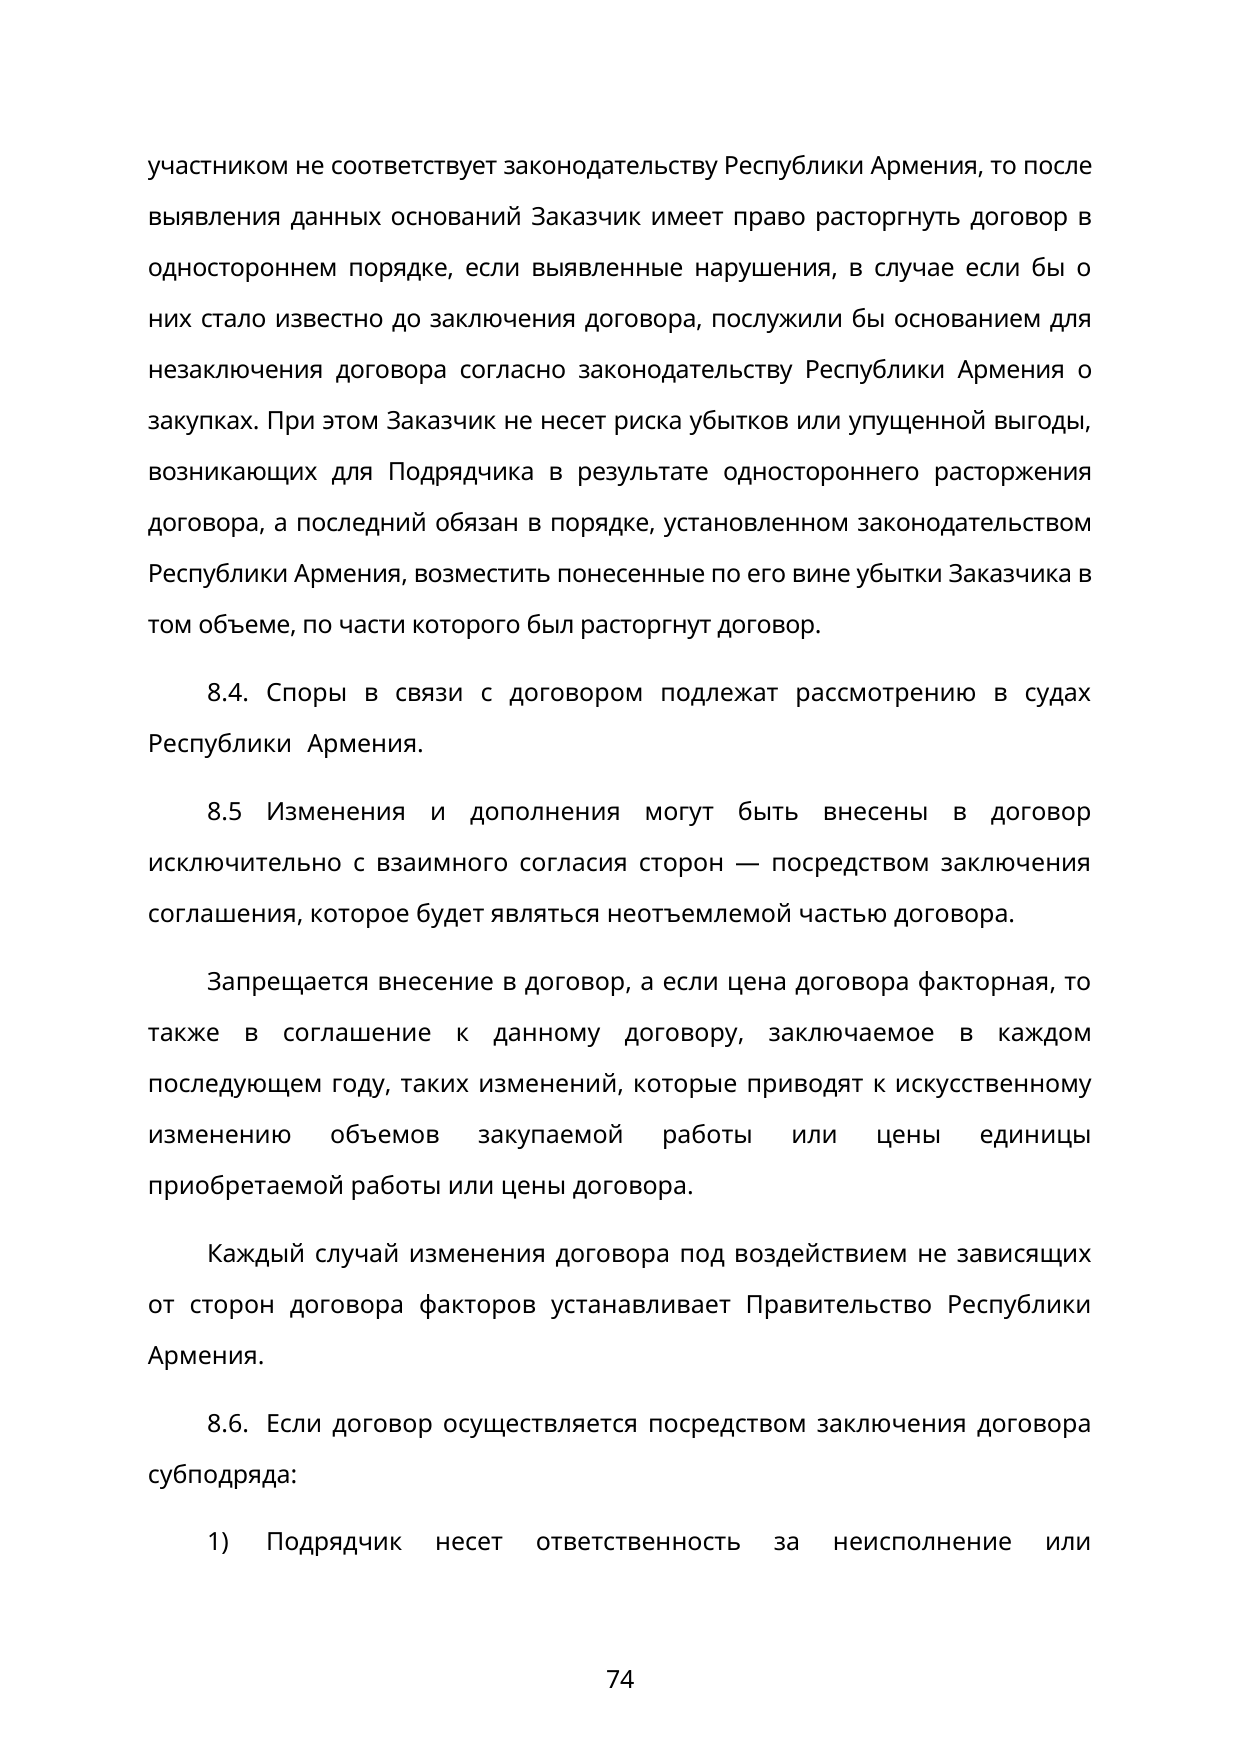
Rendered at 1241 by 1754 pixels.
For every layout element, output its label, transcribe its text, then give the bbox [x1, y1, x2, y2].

text 8.4. Споры в связи с договором подлежат рассмотрению в судах Республики Армения. [148, 675, 1092, 760]
text Каждый случай изменения договора под воздействием не зависящих от сторон договора факторов устанавливает Правительство Республики Армения. [148, 1236, 1092, 1372]
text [148, 148, 1092, 641]
text Запрещается внесение в договор, а если цена договора факторная, то также в соглашение к данному договору, заключаемое в каждом последующем году, таких изменений, которые приводят к искусственному изменению объемов закупаемой работы или цены единицы приобретаемой работы или цены договора. [148, 964, 1092, 1202]
text 8.5 Изменения и дополнения могут быть внесены в договор исключительно с взаимного согласия сторон — посредством заключения соглашения, которое будет являться неотъемлемой частью договора. [148, 794, 1092, 930]
text 8.6. Если договор осуществляется посредством заключения договора субподряда: [148, 1405, 1092, 1490]
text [148, 1524, 1092, 1558]
